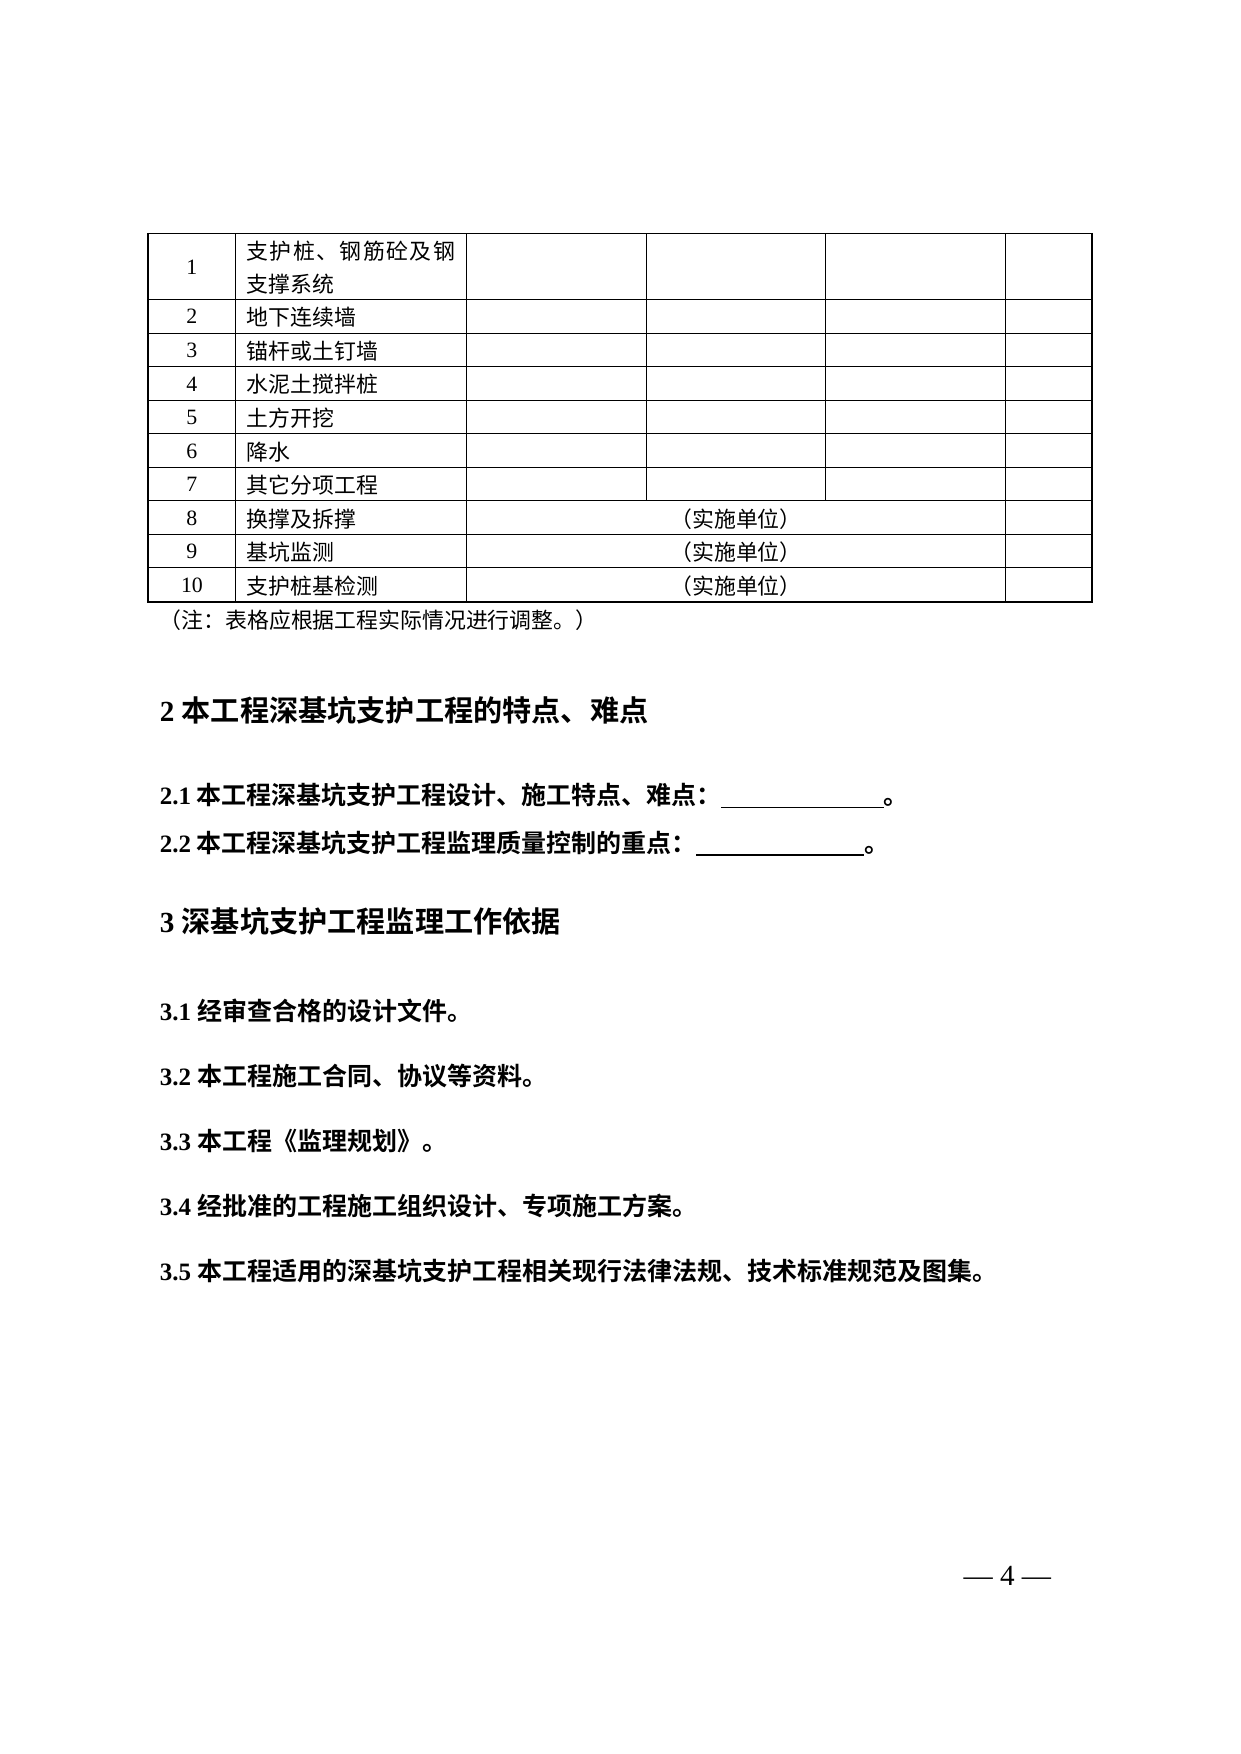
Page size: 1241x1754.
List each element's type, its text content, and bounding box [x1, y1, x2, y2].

table_cell [1006, 401, 1091, 433]
table_cell 6 [149, 434, 235, 467]
table_cell [826, 334, 1005, 366]
table_cell [1006, 468, 1091, 500]
table_cell [467, 468, 646, 500]
text 2 本工程深基坑支护工程的特点、难点 [159, 676, 1081, 741]
table_cell 7 [149, 468, 235, 500]
table_cell 3 [149, 334, 235, 366]
table_cell 其它分项工程 [236, 468, 466, 500]
table_cell [467, 401, 646, 433]
text 3.2 本工程施工合同、协议等资料。 [159, 1042, 1081, 1107]
text 3.3 本工程《监理规划》。 [159, 1107, 1081, 1172]
table_cell [467, 234, 646, 299]
table_cell 5 [149, 401, 235, 433]
text （注：表格应根据工程实际情况进行调整。） [159, 603, 1081, 635]
table_cell [647, 234, 825, 299]
table_cell [467, 434, 646, 467]
table_cell [647, 300, 825, 332]
table_cell [647, 401, 825, 433]
table_cell 4 [149, 367, 235, 399]
table_cell [1006, 434, 1091, 467]
table_cell [826, 434, 1005, 467]
table_cell 锚杆或土钉墙 [236, 334, 466, 366]
table_cell 1 [149, 234, 235, 299]
table_cell [647, 434, 825, 467]
table_cell 支护桩、钢筋砼及钢支撑系统 [236, 234, 466, 299]
table_cell 换撑及拆撑 [236, 501, 466, 534]
table_cell [467, 367, 646, 399]
table_cell [826, 401, 1005, 433]
table_cell [1006, 568, 1091, 601]
table_cell 水泥土搅拌桩 [236, 367, 466, 399]
subtitle 2.2本工程深基坑支护工程监理质量控制的重点： 。 [159, 814, 1081, 862]
table_cell 8 [149, 501, 235, 534]
table_cell [826, 367, 1005, 399]
table_cell （实施单位） [467, 568, 1005, 601]
table_cell 9 [149, 535, 235, 567]
table_cell [647, 334, 825, 366]
subtitle 2.1本工程深基坑支护工程设计、施工特点、难点： 。 [159, 766, 1081, 814]
table_cell 2 [149, 300, 235, 332]
table_cell （实施单位） [467, 501, 1005, 534]
table_cell [647, 367, 825, 399]
text 3 深基坑支护工程监理工作依据 [159, 887, 1081, 952]
text 3.1 经审查合格的设计文件。 [159, 977, 1081, 1042]
table_cell [1006, 535, 1091, 567]
table_cell 降水 [236, 434, 466, 467]
table_cell [1006, 367, 1091, 399]
table_cell [1006, 234, 1091, 299]
table_cell 土方开挖 [236, 401, 466, 433]
table_cell 10 [149, 568, 235, 601]
table_cell 地下连续墙 [236, 300, 466, 332]
table_cell [647, 468, 825, 500]
table_cell [1006, 501, 1091, 534]
table_cell [826, 468, 1005, 500]
table_cell [826, 234, 1005, 299]
table_cell 基坑监测 [236, 535, 466, 567]
table_cell [467, 334, 646, 366]
table_cell （实施单位） [467, 535, 1005, 567]
text 3.4 经批准的工程施工组织设计、专项施工方案。 [159, 1172, 1081, 1237]
table_cell [826, 300, 1005, 332]
table_cell [1006, 300, 1091, 332]
table_cell 支护桩基检测 [236, 568, 466, 601]
table_cell [467, 300, 646, 332]
text 3.5 本工程适用的深基坑支护工程相关现行法律法规、技术标准规范及图集。 [159, 1237, 1081, 1302]
table_cell [1006, 334, 1091, 366]
